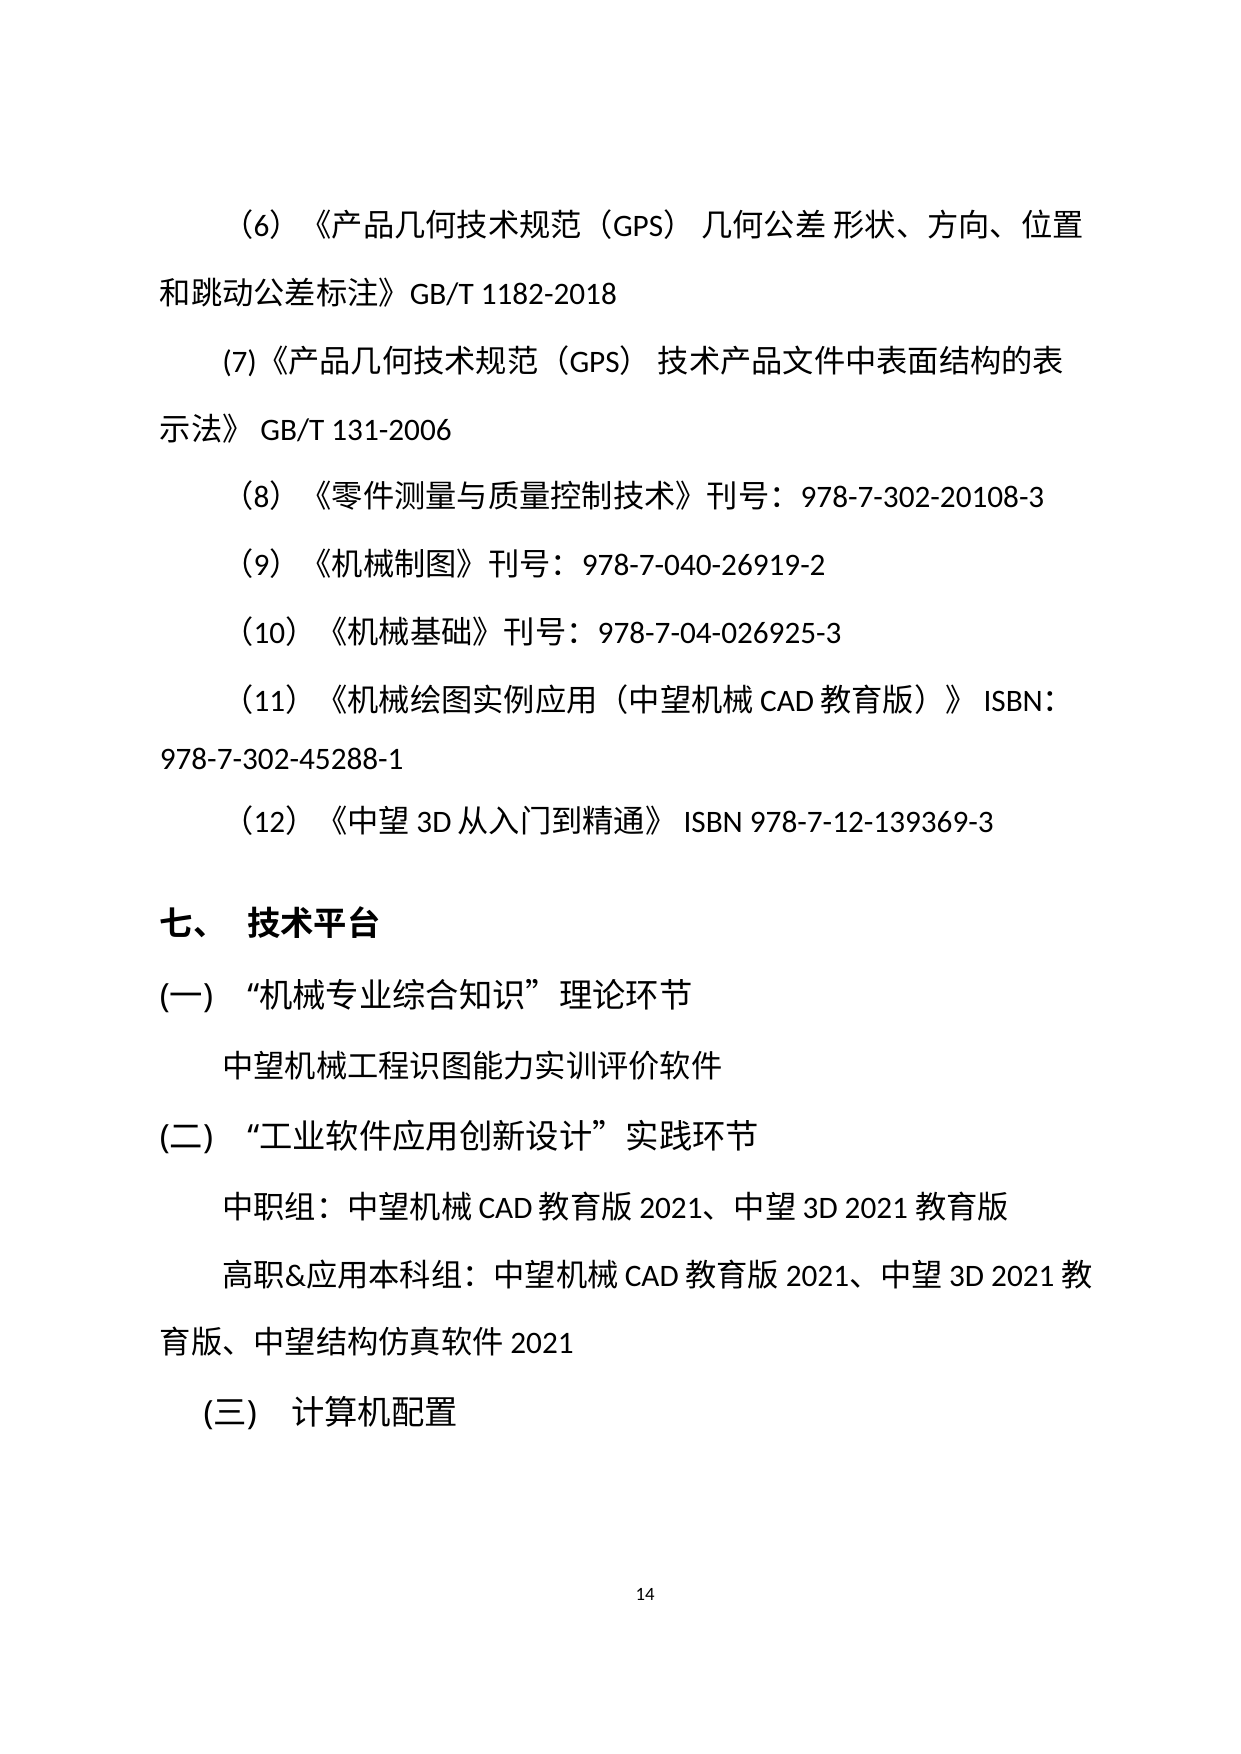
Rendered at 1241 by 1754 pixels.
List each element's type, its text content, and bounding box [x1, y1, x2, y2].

text (7)《产品几何技术规范（GPS） 技术产品文件中表面结构的表示法》 GB/T 131-2006 [159, 336, 1093, 449]
text （9）《机械制图》刊号：978-7-040-26919-2 [159, 539, 1093, 584]
text （10）《机械基础》刊号：978-7-04-026925-3 [159, 607, 1093, 652]
text 中职组：中望机械CAD教育版 2021、中望3D 2021 教育版 [159, 1182, 1093, 1227]
subtitle “机械专业综合知识”理论环节 [159, 969, 1093, 1017]
subtitle 技术平台 [159, 897, 1093, 945]
subtitle 计算机配置 [203, 1386, 1093, 1434]
subtitle “工业软件应用创新设计”实践环节 [159, 1109, 1093, 1158]
text 高职&应用本科组：中望机械CAD教育版 2021、中望3D 2021 教育版、中望结构仿真软件 2021 [159, 1250, 1093, 1363]
text （6）《产品几何技术规范（GPS） 几何公差 形状、方向、位置和跳动公差标注》GB/T 1182-2018 [159, 200, 1093, 313]
text （8）《零件测量与质量控制技术》刊号：978-7-302-20108-3 [159, 472, 1093, 517]
text （11）《机械绘图实例应用（中望机械CAD教育版）》 ISBN：978-7-302-45288-1 [159, 675, 1093, 777]
text 中望机械工程识图能力实训评价软件 [159, 1042, 1093, 1087]
text （12）《中望3D从入门到精通》 ISBN 978-7-12-139369-3 [159, 796, 1093, 842]
